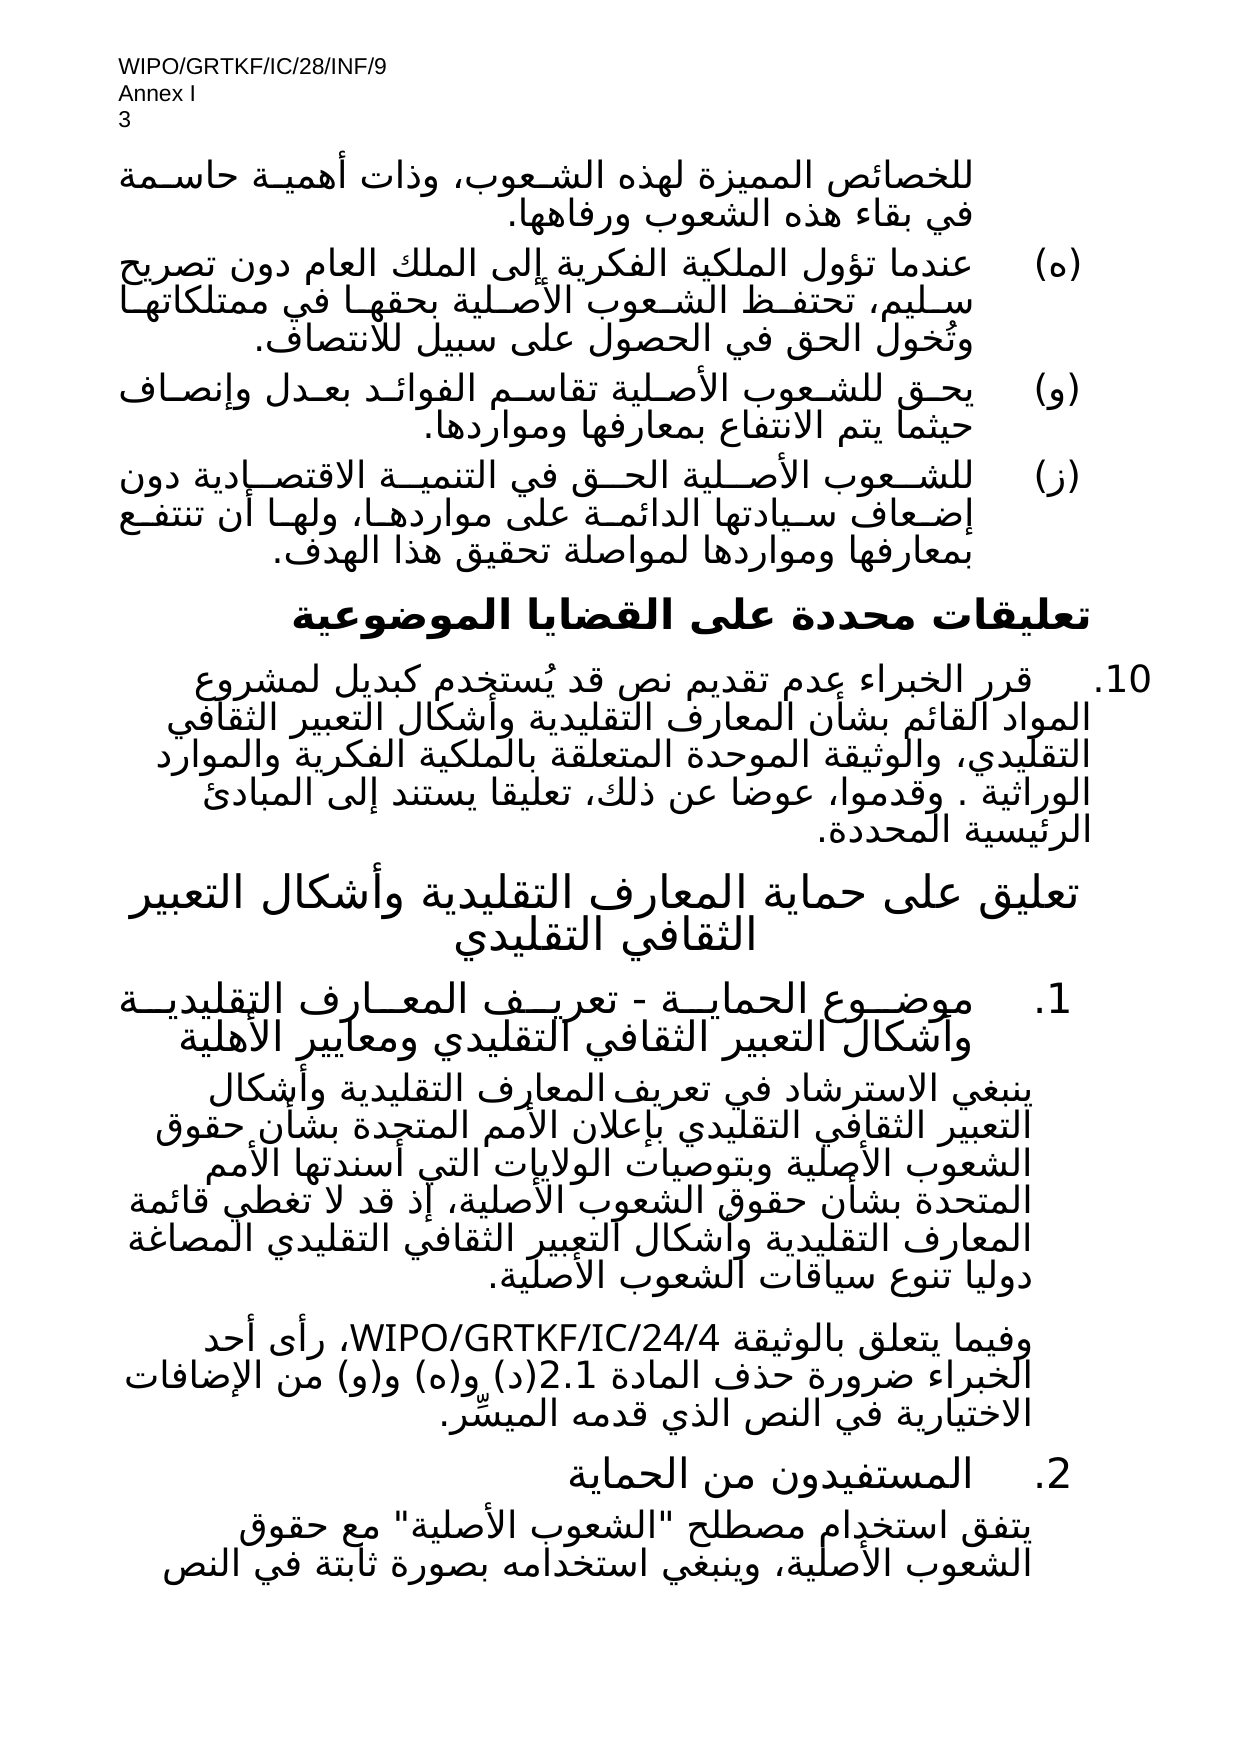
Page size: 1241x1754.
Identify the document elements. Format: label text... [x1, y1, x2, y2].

list عندما تؤول الملكية الفكرية إلى الملك العام دون تصريح سليم، تحتفظ الشعوب الأصلية بحقها في ممتلكاتها وتُخول الحق في الحصول على سبيل للانتصاف. [118, 246, 1033, 358]
list يحق للشعوب الأصلية تقاسم الفوائد بعدل وإنصاف حيثما يتم الانتفاع بمعارفها ومواردها. [118, 371, 1033, 446]
list المستفيدون من الحماية [118, 1458, 1033, 1496]
subtitle تعليقات محددة على القضايا الموضوعية [118, 596, 1092, 638]
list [118, 1508, 1033, 1583]
list وفيما يتعلق بالوثيقة WIPO/GRTKF/IC/24/4، رأى أحد الخبراء ضرورة حذف المادة 2.1(د) و(ه) و(و) من الإضافات الاختيارية في النص الذي قدمه الميسِّر. [118, 1321, 1033, 1433]
list موضوع الحماية - تعريف المعارف التقليدية وأشكال التعبير الثقافي التقليدي ومعايير الأهلية [118, 983, 1033, 1058]
list ينبغي الاسترشاد في تعريف المعارف التقليدية وأشكال التعبير الثقافي التقليدي بإعلان الأمم المتحدة بشأن حقوق الشعوب الأصلية وبتوصيات الولايات التي أسندتها الأمم المتحدة بشأن حقوق الشعوب الأصلية، إذ قد لا تغطي قائمة المعارف التقليدية وأشكال التعبير الثقافي التقليدي المصاغة دوليا تنوع سياقات الشعوب الأصلية. [118, 1071, 1033, 1296]
subtitle تعليق على حماية المعارف التقليدية وأشكال التعبير الثقافي التقليدي [118, 875, 1092, 958]
list للشعوب الأصلية الحق في التنمية الاقتصادية دون إضعاف سيادتها الدائمة على مواردها، ولها أن تنتفع بمعارفها ومواردها لمواصلة تحقيق هذا الهدف. [118, 458, 1033, 571]
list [118, 158, 1033, 233]
text قرر الخبراء عدم تقديم نص قد يُستخدم كبديل لمشروع المواد القائم بشأن المعارف التقليدية وأشكال التعبير الثقافي التقليدي، والوثيقة الموحدة المتعلقة بالملكية الفكرية والموارد الوراثية . وقدموا، عوضا عن ذلك، تعليقا يستند إلى المبادئ الرئيسية المحددة. [118, 663, 1092, 850]
